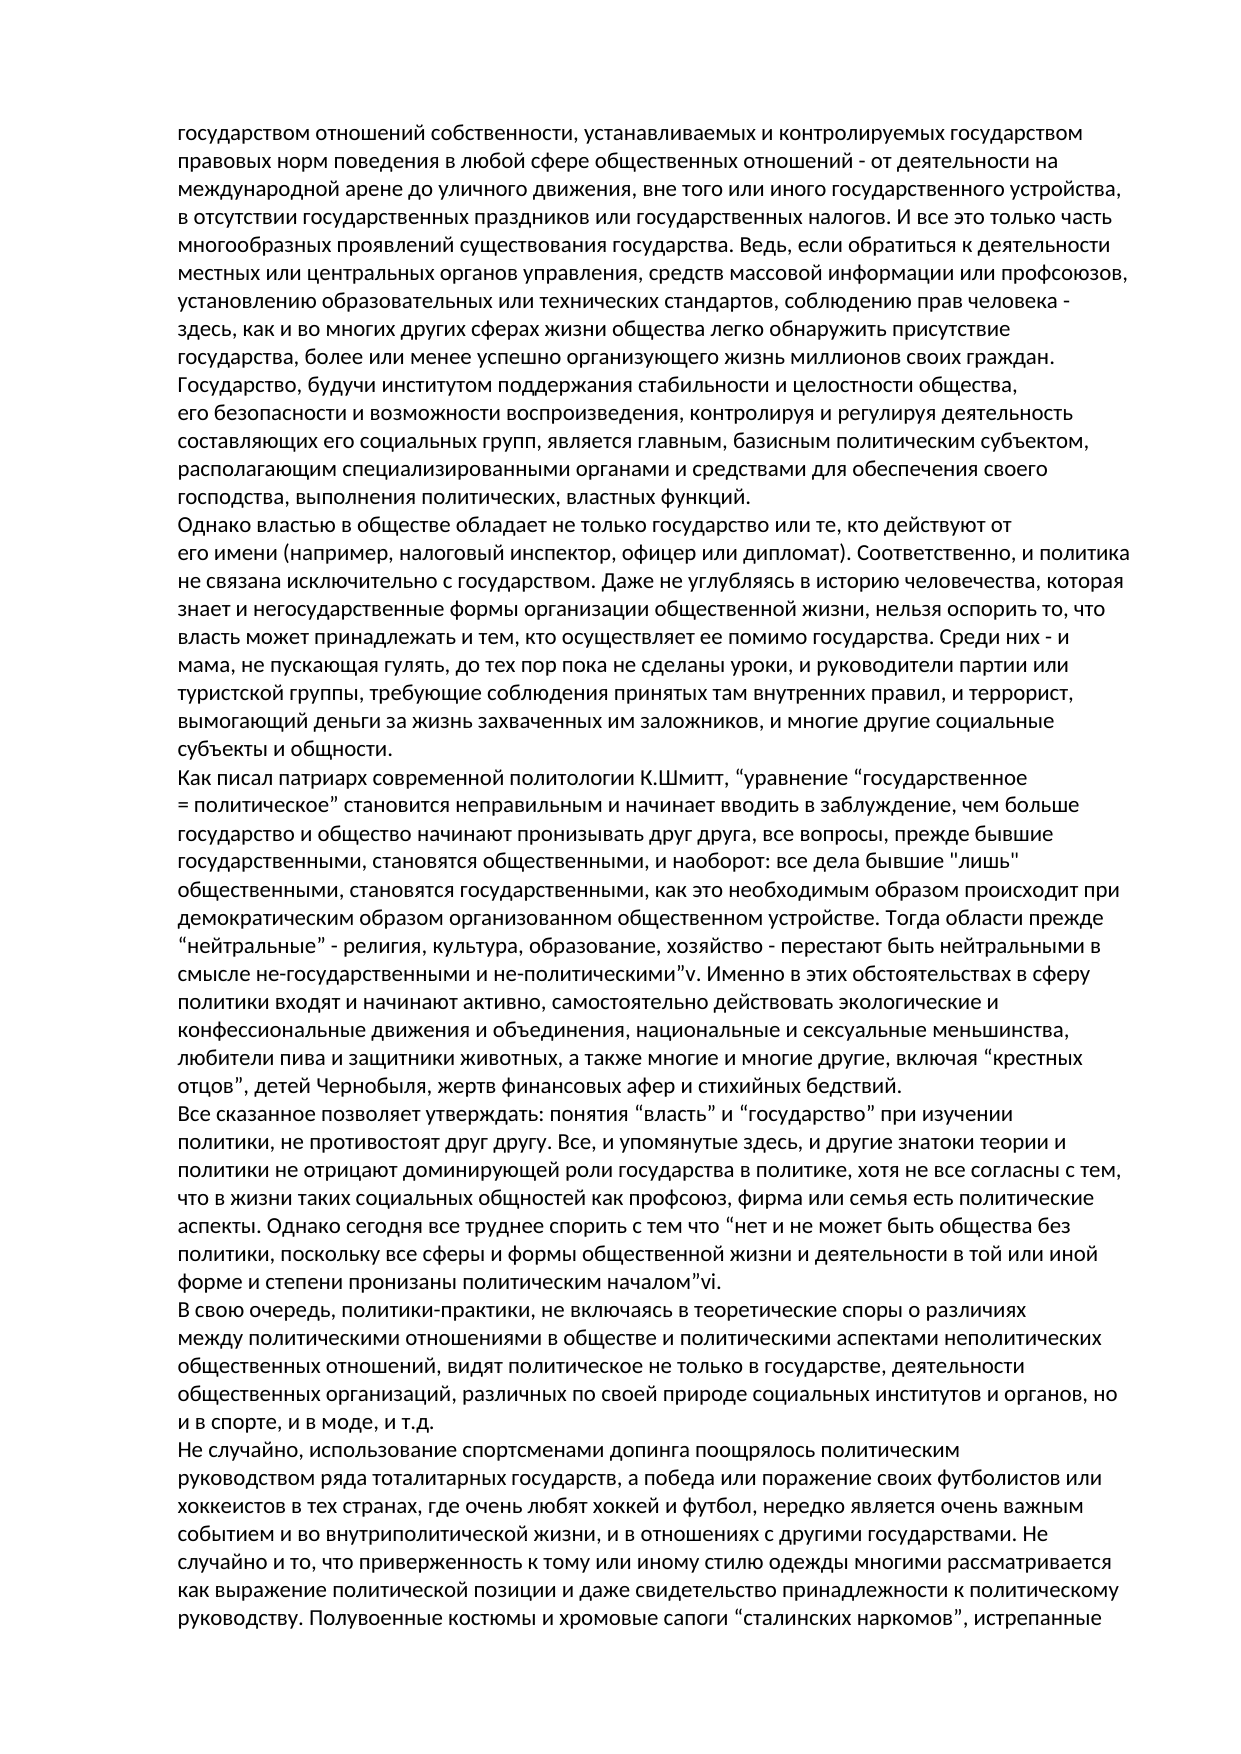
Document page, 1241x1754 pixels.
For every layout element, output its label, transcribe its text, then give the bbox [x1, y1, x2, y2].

text как выражение политической позиции и даже свидетельство принадлежности к политическому [177, 1575, 1152, 1603]
text политики входят и начинают активно, самостоятельно действовать экологические и [177, 987, 1152, 1015]
text конфессиональные движения и объединения, национальные и сексуальные меньшинства, [177, 1015, 1152, 1043]
text В свою очередь, политики-практики, не включаясь в теоретические споры о различиях [177, 1295, 1152, 1323]
text государство и общество начинают пронизывать друг друга, все вопросы, прежде бывшие [177, 819, 1152, 847]
text событием и во внутриполитической жизни, и в отношениях с другими государствами. Не [177, 1519, 1152, 1547]
text политики, поскольку все сферы и формы общественной жизни и деятельности в той или иной [177, 1239, 1152, 1267]
text демократическим образом организованном общественном устройстве. Тогда области прежде [177, 903, 1152, 931]
text “нейтральные” - религия, культура, образование, хозяйство - перестают быть нейтральными в [177, 931, 1152, 959]
text случайно и то, что приверженность к тому или иному стилю одежды многими рассматривается [177, 1547, 1152, 1575]
text господства, выполнения политических, властных функций. [177, 482, 1152, 510]
text располагающим специализированными органами и средствами для обеспечения своего [177, 454, 1152, 482]
text и в спорте, и в моде, и т.д. [177, 1407, 1152, 1435]
text не связана исключительно с государством. Даже не углубляясь в историю человечества, которая [177, 566, 1152, 594]
text государства, более или менее успешно организующего жизнь миллионов своих граждан. [177, 342, 1152, 370]
text политики не отрицают доминирующей роли государства в политике, хотя не все согласны с тем, [177, 1155, 1152, 1183]
text Все сказанное позволяет утверждать: понятия “власть” и “государство” при изучении [177, 1099, 1152, 1127]
text его имени (например, налоговый инспектор, офицер или дипломат). Соответственно, и политика [177, 538, 1152, 566]
text общественных отношений, видят политическое не только в государстве, деятельности [177, 1351, 1152, 1379]
text местных или центральных органов управления, средств массовой информации или профсоюзов, [177, 258, 1152, 286]
text аспекты. Однако сегодня все труднее спорить с тем что “нет и не может быть общества без [177, 1211, 1152, 1239]
text между политическими отношениями в обществе и политическими аспектами неполитических [177, 1323, 1152, 1351]
text вымогающий деньги за жизнь захваченных им заложников, и многие другие социальные [177, 707, 1152, 734]
text установлению образовательных или технических стандартов, соблюдению прав человека - [177, 286, 1152, 314]
text форме и степени пронизаны политическим началом”vi. [177, 1267, 1152, 1295]
text руководством ряда тоталитарных государств, а победа или поражение своих футболистов или [177, 1463, 1152, 1491]
text мама, не пускающая гулять, до тех пор пока не сделаны уроки, и руководители партии или [177, 651, 1152, 678]
text отцов”, детей Чернобыля, жертв финансовых афер и стихийных бедствий. [177, 1071, 1152, 1099]
text составляющих его социальных групп, является главным, базисным политическим субъектом, [177, 426, 1152, 454]
text субъекты и общности. [177, 734, 1152, 763]
text смысле не-государственными и не-политическими”v. Именно в этих обстоятельствах в сферу [177, 959, 1152, 987]
text многообразных проявлений существования государства. Ведь, если обратиться к деятельности [177, 230, 1152, 258]
text общественными, становятся государственными, как это необходимым образом происходит при [177, 875, 1152, 903]
text правовых норм поведения в любой сфере общественных отношений - от деятельности на [177, 146, 1152, 174]
text туристской группы, требующие соблюдения принятых там внутренних правил, и террорист, [177, 678, 1152, 707]
text Не случайно, использование спортсменами допинга поощрялось политическим [177, 1435, 1152, 1463]
text общественных организаций, различных по своей природе социальных институтов и органов, но [177, 1379, 1152, 1407]
text международной арене до уличного движения, вне того или иного государственного устройства, [177, 174, 1152, 202]
text власть может принадлежать и тем, кто осуществляет ее помимо государства. Среди них - и [177, 622, 1152, 651]
text Однако властью в обществе обладает не только государство или те, кто действуют от [177, 510, 1152, 538]
text государством отношений собственности, устанавливаемых и контролируемых государством [177, 118, 1152, 146]
text знает и негосударственные формы организации общественной жизни, нельзя оспорить то, что [177, 594, 1152, 622]
text = политическое” становится неправильным и начинает вводить в заблуждение, чем больше [177, 791, 1152, 819]
text здесь, как и во многих других сферах жизни общества легко обнаружить присутствие [177, 314, 1152, 342]
text Как писал патриарх современной политологии К.Шмитт, “уравнение “государственное [177, 763, 1152, 791]
text государственными, становятся общественными, и наоборот: все дела бывшие "лишь" [177, 847, 1152, 875]
text любители пива и защитники животных, а также многие и многие другие, включая “крестных [177, 1043, 1152, 1071]
text в отсутствии государственных праздников или государственных налогов. И все это только часть [177, 202, 1152, 230]
text руководству. Полувоенные костюмы и хромовые сапоги “сталинских наркомов”, истрепанные [177, 1603, 1152, 1631]
text Государство, будучи институтом поддержания стабильности и целостности общества, [177, 370, 1152, 398]
text хоккеистов в тех странах, где очень любят хоккей и футбол, нередко является очень важным [177, 1491, 1152, 1519]
text политики, не противостоят друг другу. Все, и упомянутые здесь, и другие знатоки теории и [177, 1127, 1152, 1155]
text что в жизни таких социальных общностей как профсоюз, фирма или семья есть политические [177, 1183, 1152, 1211]
text его безопасности и возможности воспроизведения, контролируя и регулируя деятельность [177, 398, 1152, 426]
